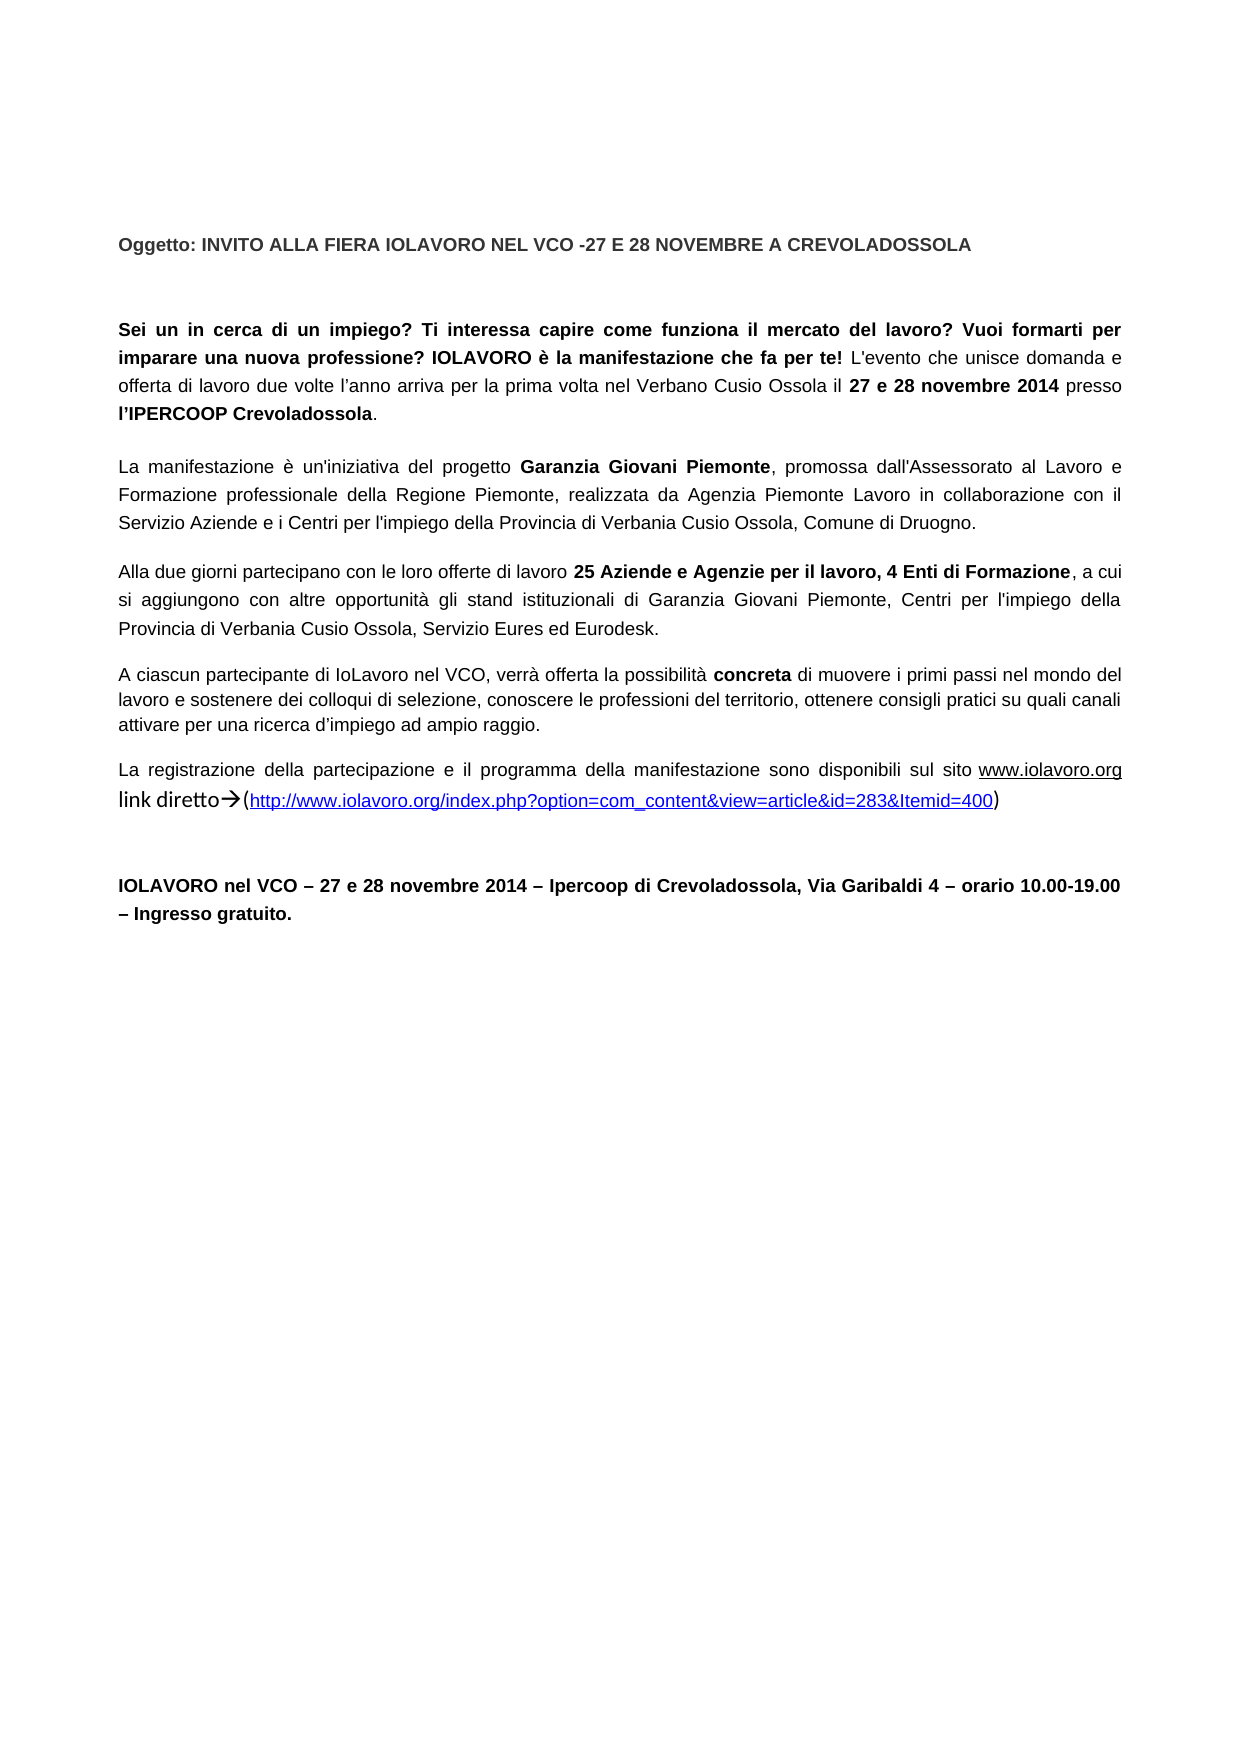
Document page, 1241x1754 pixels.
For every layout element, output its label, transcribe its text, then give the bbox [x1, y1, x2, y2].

text A ciascun partecipante di IoLavoro nel VCO, verrà offerta la possibilità concreta di muovere i primi passi nel mondo del lavoro e sostenere dei colloqui di selezione, conoscere le professioni del territorio, ottenere consigli pratici su quali canali attivare per una ricerca d’impiego ad ampio raggio. [118, 664, 1122, 735]
text Oggetto: INVITO ALLA FIERA IOLAVORO NEL VCO -27 E 28 NOVEMBRE A CREVOLADOSSOLA [118, 227, 1122, 256]
text La registrazione della partecipazione e il programma della manifestazione sono disponibili sul sito www.iolavoro.org link diretto(http://www.iolavoro.org/index.php?option=com_content&view=article&id=283&Itemid=400) [118, 759, 1122, 813]
text La manifestazione è un'iniziativa del progetto Garanzia Giovani Piemonte, promossa dall'Assessorato al Lavoro e Formazione professionale della Regione Piemonte, realizzata da Agenzia Piemonte Lavoro in collaborazione con il Servizio Aziende e i Centri per l'impiego della Provincia di Verbania Cusio Ossola, Comune di Druogno. [118, 449, 1122, 534]
text IOLAVORO nel VCO – 27 e 28 novembre 2014 – Ipercoop di Crevoladossola, Via Garibaldi 4 – orario 10.00-19.00 – Ingresso gratuito. [118, 868, 1122, 925]
text Sei un in cerca di un impiego? Ti interessa capire come funziona il mercato del lavoro? Vuoi formarti per imparare una nuova professione? IOLAVORO è la manifestazione che fa per te! L'evento che unisce domanda e offerta di lavoro due volte l’anno arriva per la prima volta nel Verbano Cusio Ossola il 27 e 28 novembre 2014 presso l’IPERCOOP Crevoladossola. [118, 312, 1122, 424]
text Alla due giorni partecipano con le loro offerte di lavoro 25 Aziende e Agenzie per il lavoro, 4 Enti di Formazione, a cui si aggiungono con altre opportunità gli stand istituzionali di Garanzia Giovani Piemonte, Centri per l'impiego della Provincia di Verbania Cusio Ossola, Servizio Eures ed Eurodesk. [118, 554, 1122, 639]
